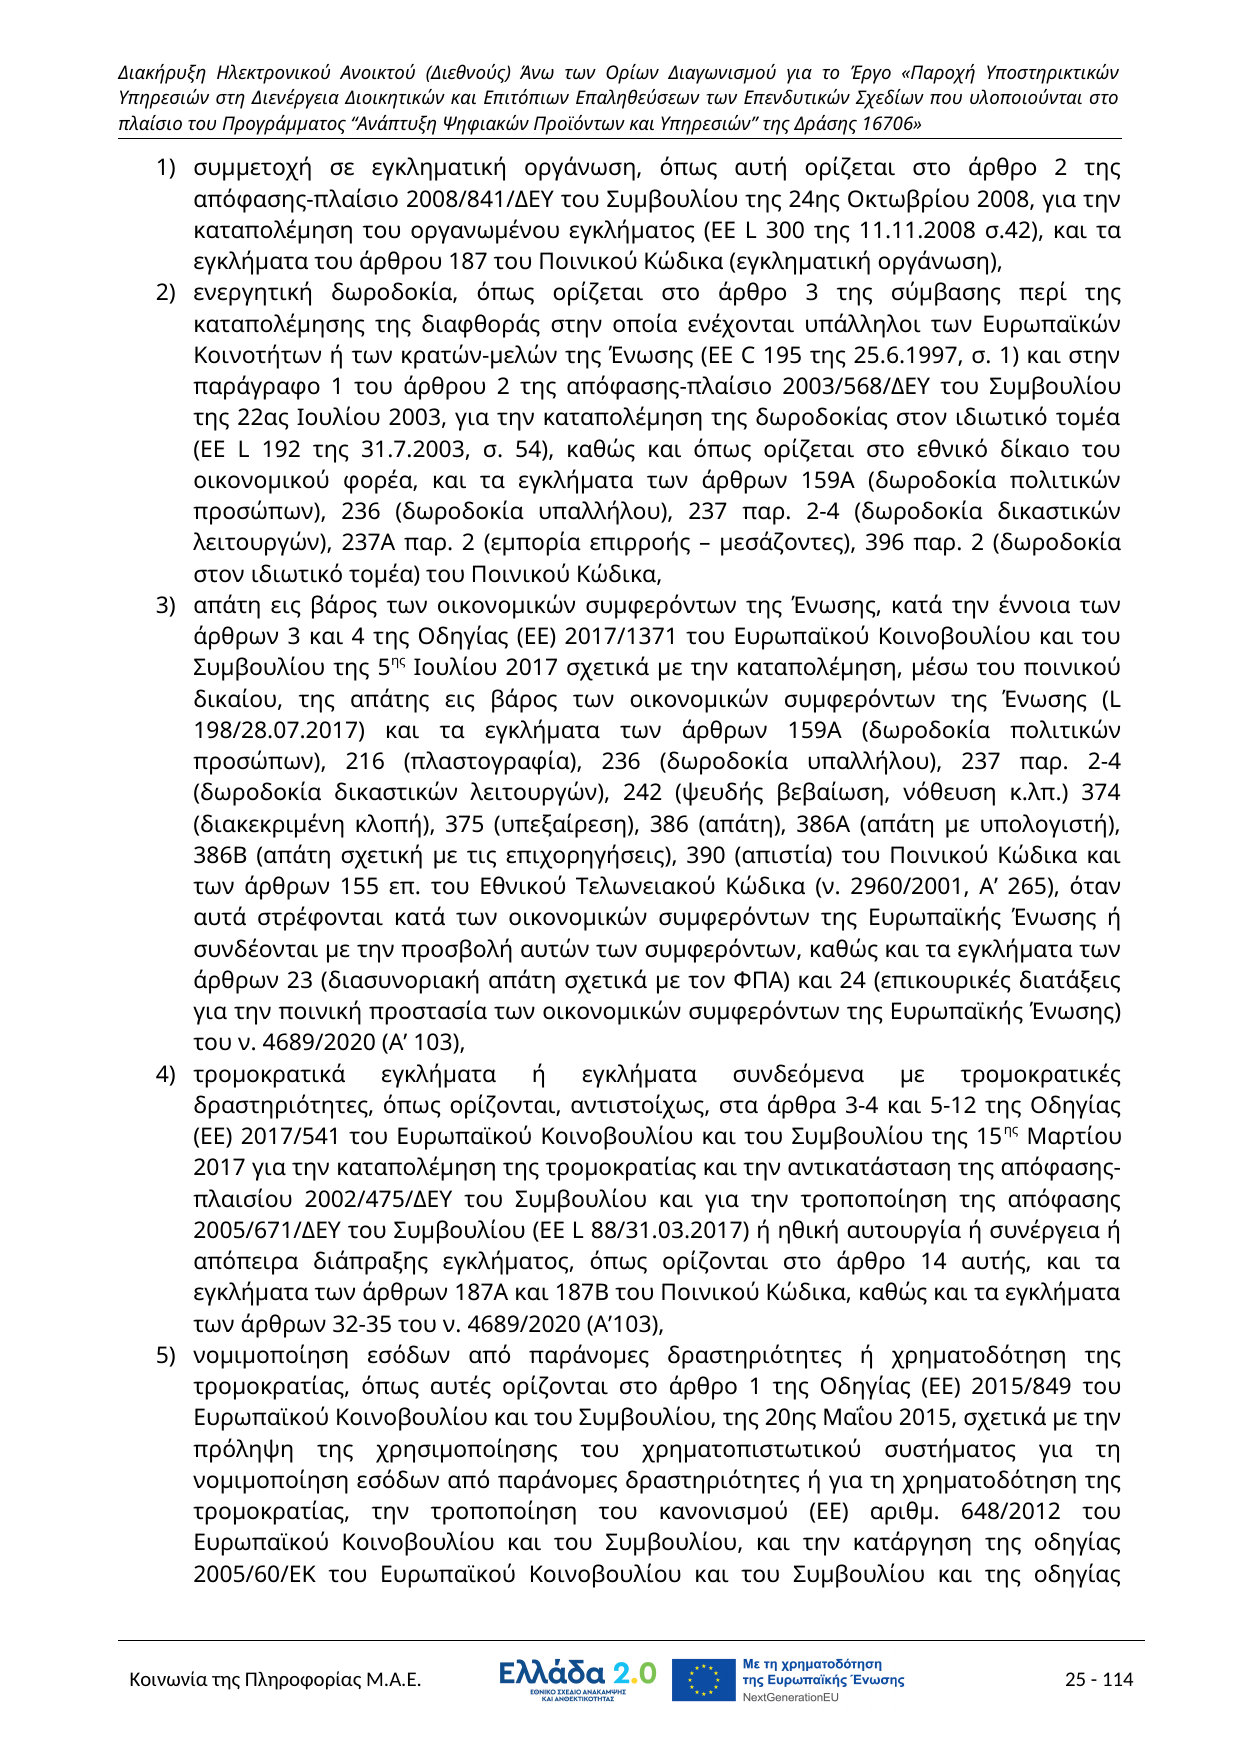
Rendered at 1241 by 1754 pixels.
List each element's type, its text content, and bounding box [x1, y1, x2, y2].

list συμμετοχή σε εγκληματική οργάνωση, όπως αυτή ορίζεται στο άρθρο 2 της απόφασης-πλαίσιο 2008/841/ΔΕΥ του Συμβουλίου της 24ης Οκτωβρίου 2008, για την καταπολέμηση του οργανωμένου εγκλήματος (ΕΕ L 300 της 11.11.2008 σ.42), και τα εγκλήματα του άρθρου 187 του Ποινικού Κώδικα (εγκληματική οργάνωση), [156, 151, 1122, 276]
picture [484, 1643, 919, 1717]
list απάτη εις βάρος των οικονομικών συμφερόντων της Ένωσης, κατά την έννοια των άρθρων 3 και 4 της Οδηγίας (ΕΕ) 2017/1371 του Ευρωπαϊκού Κοινοβουλίου και του Συμβουλίου της 5ης Ιουλίου 2017 σχετικά με την καταπολέμηση, μέσω του ποινικού δικαίου, της απάτης εις βάρος των οικονομικών συμφερόντων της Ένωσης (L 198/28.07.2017) και τα εγκλήματα των άρθρων 159Α (δωροδοκία πολιτικών προσώπων), 216 (πλαστογραφία), 236 (δωροδοκία υπαλλήλου), 237 παρ. 2-4 (δωροδοκία δικαστικών λειτουργών), 242 (ψευδής βεβαίωση, νόθευση κ.λπ.) 374 (διακεκριμένη κλοπή), 375 (υπεξαίρεση), 386 (απάτη), 386Α (απάτη με υπολογιστή), 386Β (απάτη σχετική με τις επιχορηγήσεις), 390 (απιστία) του Ποινικού Κώδικα και των άρθρων 155 επ. του Εθνικού Τελωνειακού Κώδικα (ν. 2960/2001, Α’ 265), όταν αυτά στρέφονται κατά των οικονομικών συμφερόντων της Ευρωπαϊκής Ένωσης ή συνδέονται με την προσβολή αυτών των συμφερόντων, καθώς και τα εγκλήματα των άρθρων 23 (διασυνοριακή απάτη σχετικά με τον ΦΠΑ) και 24 (επικουρικές διατάξεις για την ποινική προστασία των οικονομικών συμφερόντων της Ευρωπαϊκής Ένωσης) του ν. 4689/2020 (Α’ 103), [156, 589, 1122, 1057]
list τρομοκρατικά εγκλήματα ή εγκλήματα συνδεόμενα με τρομοκρατικές δραστηριότητες, όπως ορίζονται, αντιστοίχως, στα άρθρα 3-4 και 5-12 της Οδηγίας (ΕΕ) 2017/541 του Ευρωπαϊκού Κοινοβουλίου και του Συμβουλίου της 15ης Μαρτίου 2017 για την καταπολέμηση της τρομοκρατίας και την αντικατάσταση της απόφασης-πλαισίου 2002/475/ΔΕΥ του Συμβουλίου και για την τροποποίηση της απόφασης 2005/671/ΔΕΥ του Συμβουλίου (ΕΕ L 88/31.03.2017) ή ηθική αυτουργία ή συνέργεια ή απόπειρα διάπραξης εγκλήματος, όπως ορίζονται στο άρθρο 14 αυτής, και τα εγκλήματα των άρθρων 187Α και 187Β του Ποινικού Κώδικα, καθώς και τα εγκλήματα των άρθρων 32-35 του ν. 4689/2020 (Α’103), [156, 1057, 1122, 1339]
list ενεργητική δωροδοκία, όπως ορίζεται στο άρθρο 3 της σύμβασης περί της καταπολέμησης της διαφθοράς στην οποία ενέχονται υπάλληλοι των Ευρωπαϊκών Κοινοτήτων ή των κρατών-μελών της Ένωσης (ΕΕ C 195 της 25.6.1997, σ. 1) και στην παράγραφο 1 του άρθρου 2 της απόφασης-πλαίσιο 2003/568/ΔΕΥ του Συμβουλίου της 22ας Ιουλίου 2003, για την καταπολέμηση της δωροδοκίας στον ιδιωτικό τομέα (ΕΕ L 192 της 31.7.2003, σ. 54), καθώς και όπως ορίζεται στο εθνικό δίκαιο του οικονομικού φορέα, και τα εγκλήματα των άρθρων 159Α (δωροδοκία πολιτικών προσώπων), 236 (δωροδοκία υπαλλήλου), 237 παρ. 2-4 (δωροδοκία δικαστικών λειτουργών), 237Α παρ. 2 (εμπορία επιρροής – μεσάζοντες), 396 παρ. 2 (δωροδοκία στον ιδιωτικό τομέα) του Ποινικού Κώδικα, [156, 276, 1122, 589]
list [156, 1339, 1122, 1589]
